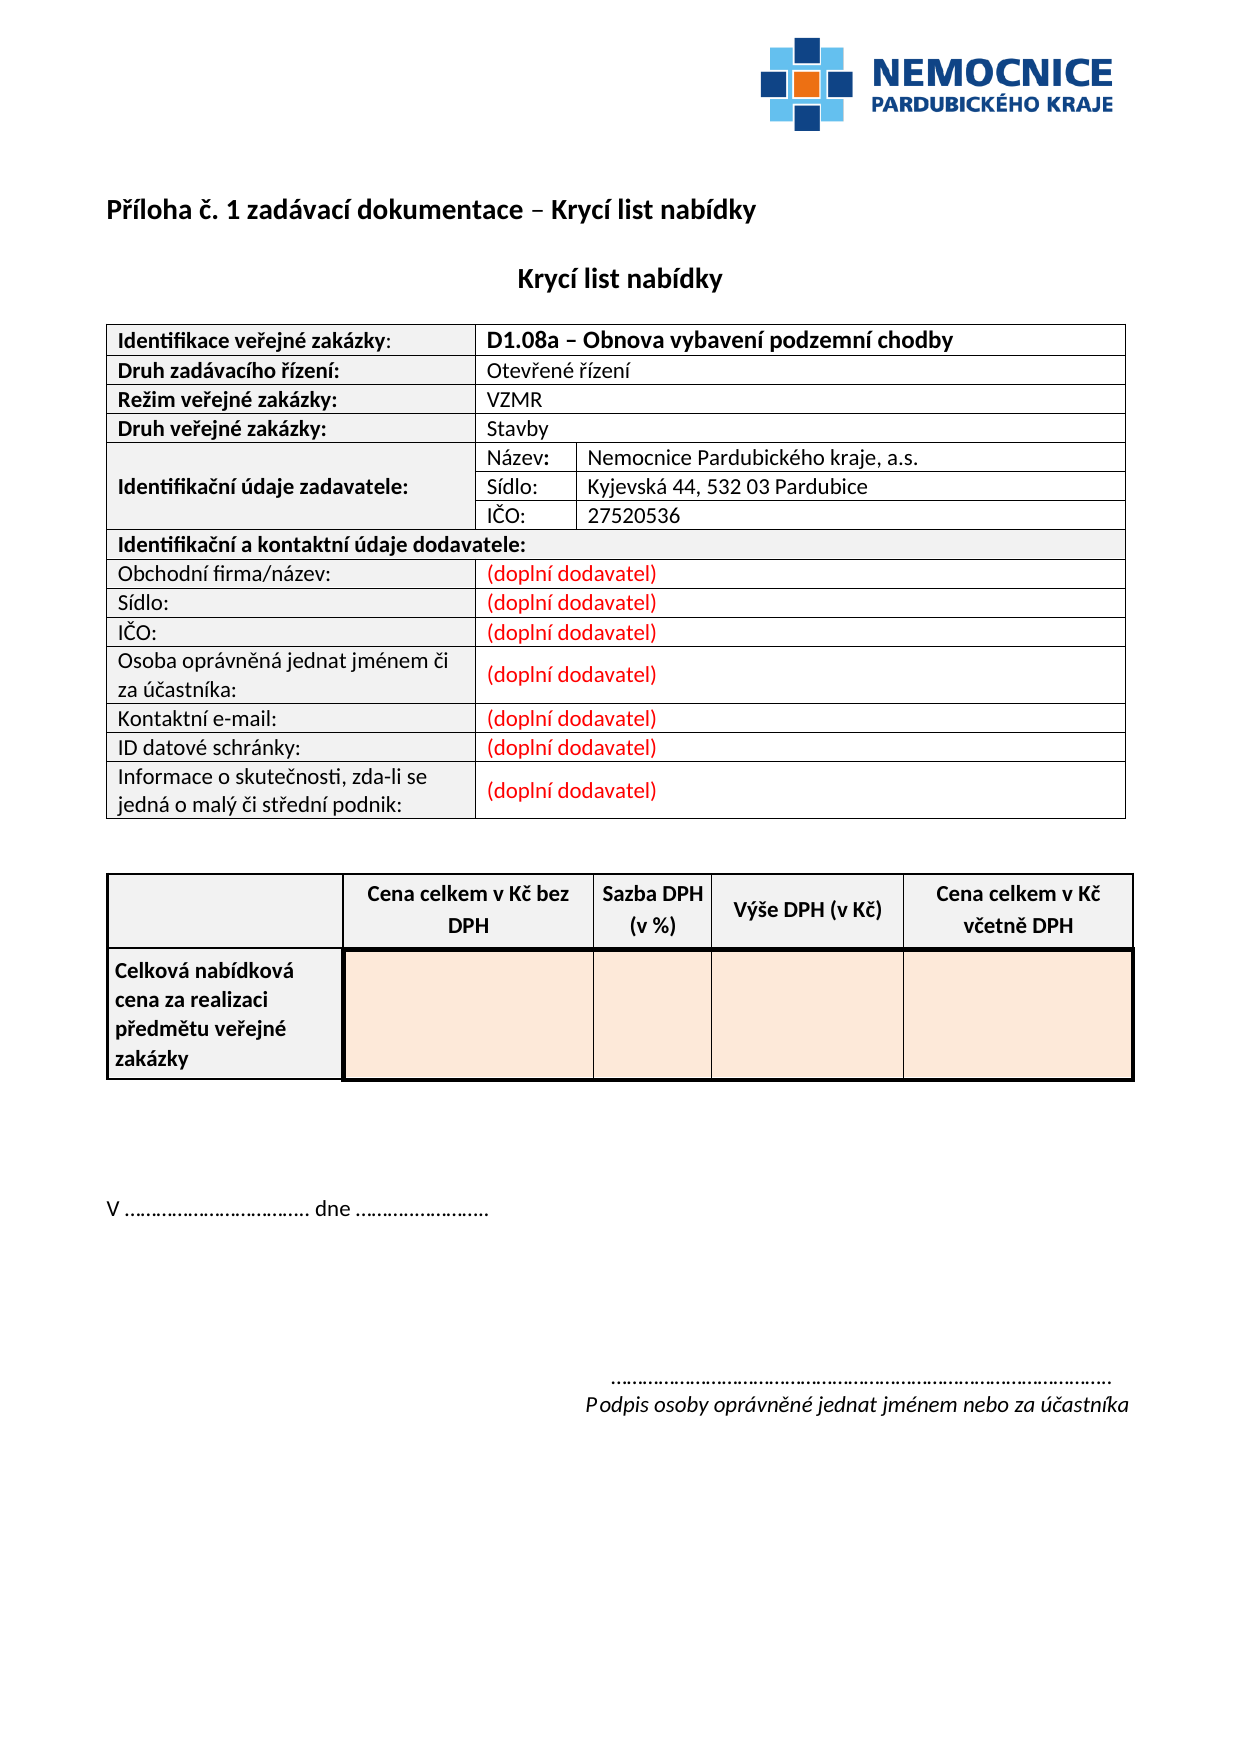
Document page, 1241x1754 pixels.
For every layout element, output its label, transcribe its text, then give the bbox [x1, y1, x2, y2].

table_cell IČO: [107, 618, 475, 646]
table_header D1.08a – Obnova vybavení podzemní chodby [476, 325, 1125, 355]
table_cell 27520536 [577, 501, 1125, 529]
table_header Cena celkem v Kč včetně DPH [904, 875, 1132, 947]
table_cell Název: [476, 443, 576, 471]
table_cell [594, 952, 711, 1077]
table_cell Otevřené řízení [476, 356, 1125, 384]
table_cell (doplní dodavatel) [476, 560, 1125, 587]
table_cell Informace o skutečnosti, zda-li se jedná o malý či střední podnik: [107, 762, 475, 818]
table_cell Identifikační údaje zadavatele: [107, 443, 475, 529]
table_cell (doplní dodavatel) [476, 589, 1125, 617]
table_cell Kyjevská 44, 532 03 Pardubice [577, 472, 1125, 500]
table_cell Celková nabídková cena za realizaci předmětu veřejné zakázky [109, 949, 341, 1077]
table_cell (doplní dodavatel) [476, 647, 1125, 703]
table_cell (doplní dodavatel) [476, 762, 1125, 818]
picture [759, 37, 1113, 132]
text ………………………………………………………………………………….. [106, 1362, 1134, 1390]
table_cell (doplní dodavatel) [476, 733, 1125, 761]
table_cell [904, 952, 1131, 1077]
table_header Identifikace veřejné zakázky: [107, 325, 475, 355]
table_header Sazba DPH (v %) [594, 875, 711, 947]
table_cell Sídlo: [107, 589, 475, 617]
table_header Výše DPH (v Kč) [712, 875, 903, 947]
table_cell Nemocnice Pardubického kraje, a.s. [577, 443, 1125, 471]
text V …………………………….. dne ………..………….. [106, 1194, 1134, 1222]
table_cell Stavby [476, 414, 1125, 442]
table_cell [712, 952, 903, 1077]
table_header Cena celkem v Kč bez DPH [344, 875, 593, 947]
table_cell Režim veřejné zakázky: [107, 385, 475, 413]
table_cell IČO: [476, 501, 576, 529]
table_cell VZMR [476, 385, 1125, 413]
table_cell Druh zadávacího řízení: [107, 356, 475, 384]
table_cell (doplní dodavatel) [476, 704, 1125, 732]
text Příloha č. 1 zadávací dokumentace – Krycí list nabídky [106, 191, 1134, 227]
table_cell Obchodní firma/název: [107, 560, 475, 587]
table_cell (doplní dodavatel) [476, 618, 1125, 646]
text Krycí list nabídky [106, 260, 1134, 295]
table_cell Identifikační a kontaktní údaje dodavatele: [107, 530, 1125, 558]
table_cell [346, 952, 593, 1077]
table_cell Kontaktní e-mail: [107, 704, 475, 732]
table_cell Druh veřejné zakázky: [107, 414, 475, 442]
table_cell ID datové schránky: [107, 733, 475, 761]
text Podpis osoby oprávněné jednat jménem nebo za účastníka [106, 1390, 1134, 1418]
table_cell Sídlo: [476, 472, 576, 500]
table_cell Osoba oprávněná jednat jménem či za účastníka: [107, 647, 475, 703]
table_header [109, 875, 342, 947]
